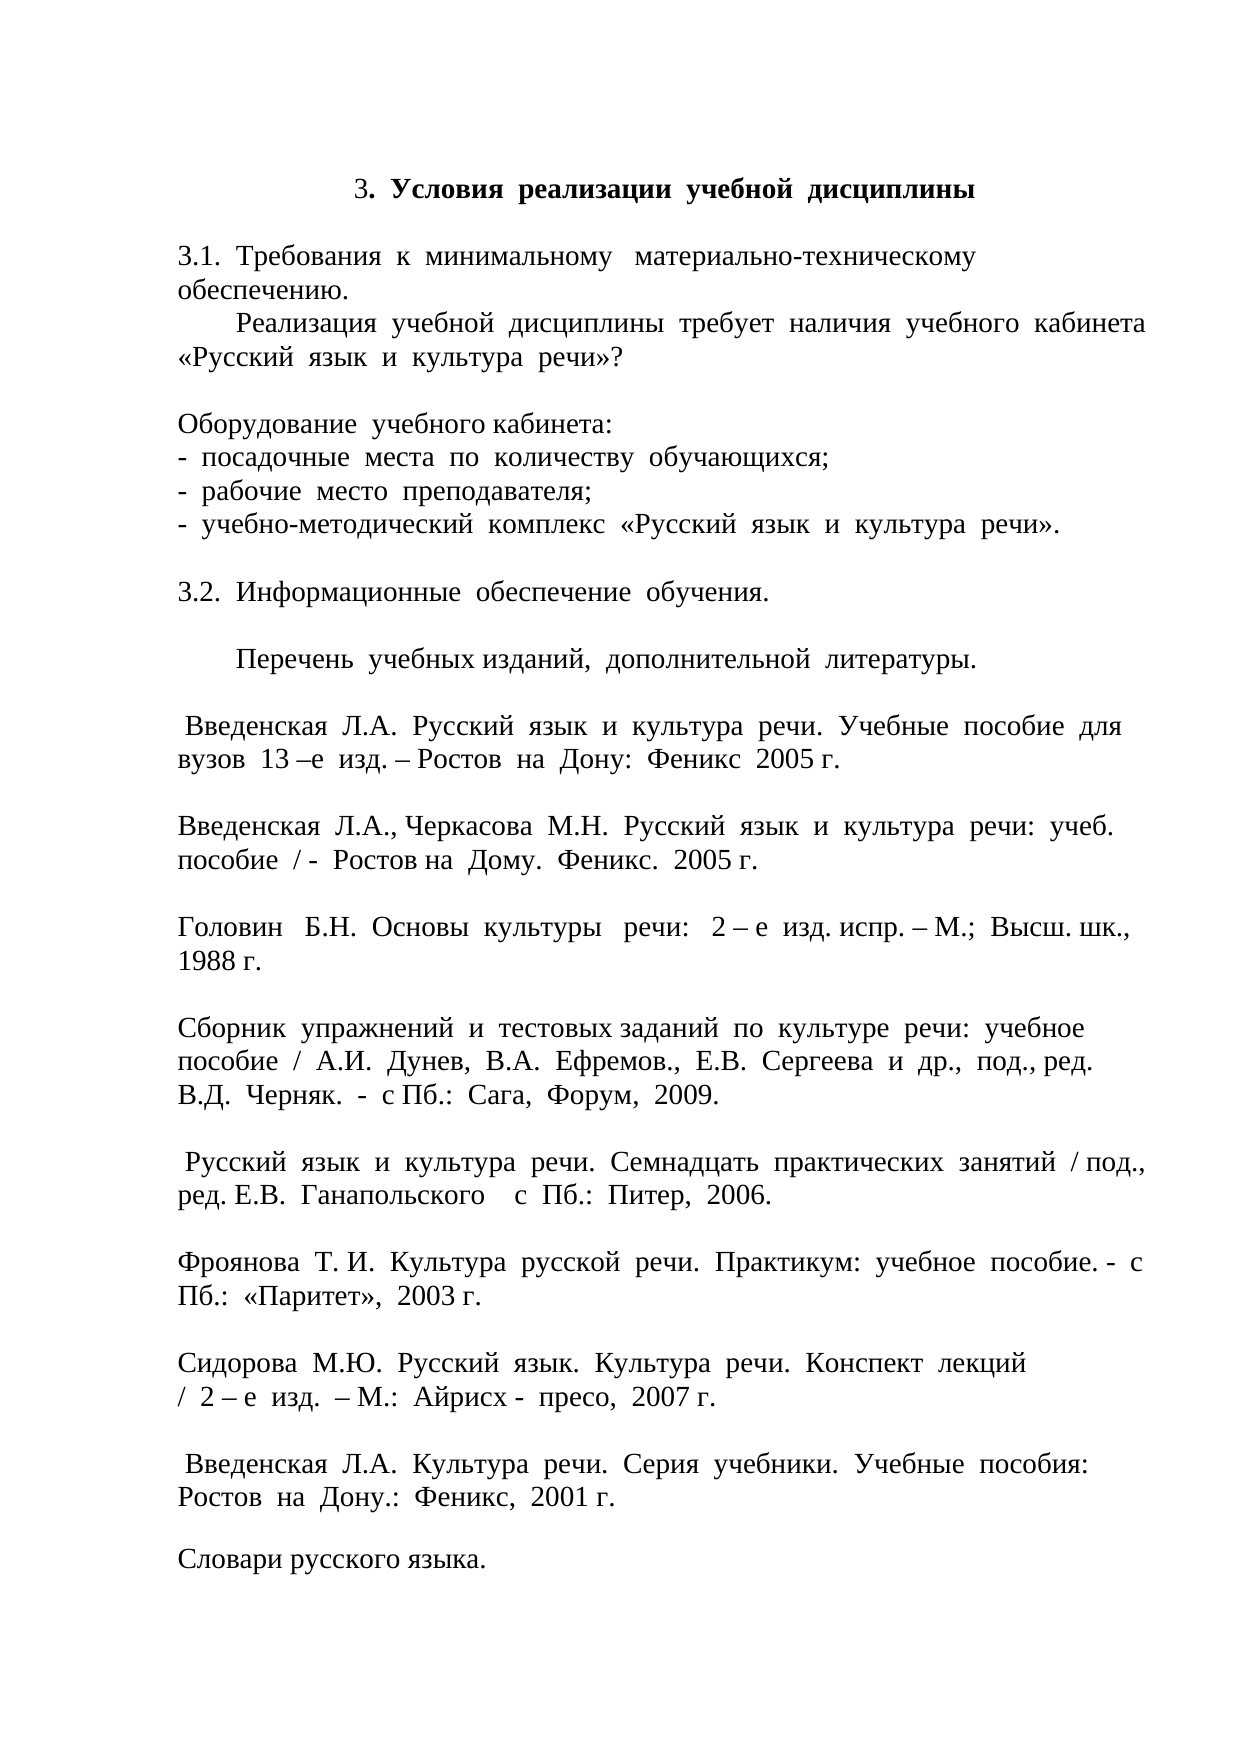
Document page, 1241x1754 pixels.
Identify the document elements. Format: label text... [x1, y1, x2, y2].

text - посадочные места по количеству обучающихся; [177, 439, 1152, 473]
text Реализация учебной дисциплины требует наличия учебного кабинета «Русский язык и культура речи»? [177, 305, 1152, 372]
text 3. Условия реализации учебной дисциплины [177, 171, 1152, 205]
text 3.1. Требования к минимальному материально-техническому обеспечению. [177, 238, 1152, 305]
text Словари русского языка. [177, 1541, 1152, 1574]
text Введенская Л.А. Русский язык и культура речи. Учебные пособие для вузов 13 –е изд. – Ростов на Дону: Феникс 2005 г. [177, 708, 1152, 775]
text Сидорова М.Ю. Русский язык. Культура речи. Конспект лекций [177, 1345, 1152, 1379]
text Оборудование учебного кабинета: [177, 406, 1152, 439]
text Головин Б.Н. Основы культуры речи: 2 – е изд. испр. – М.; Высш. шк., 1988 г. [177, 909, 1152, 976]
text 3.2. Информационные обеспечение обучения. [177, 574, 1152, 607]
text - рабочие место преподавателя; [177, 473, 1152, 507]
text Введенская Л.А., Черкасова М.Н. Русский язык и культура речи: учеб. пособие / - Ростов на Дому. Феникс. 2005 г. [177, 808, 1152, 876]
text Русский язык и культура речи. Семнадцать практических занятий / под., ред. Е.В. Ганапольского с Пб.: Питер, 2006. [177, 1144, 1152, 1211]
text Перечень учебных изданий, дополнительной литературы. [177, 641, 1152, 674]
text - учебно-методический комплекс «Русский язык и культура речи». [177, 507, 1152, 540]
text Сборник упражнений и тестовых заданий по культуре речи: учебное пособие / А.И. Дунев, В.А. Ефремов., Е.В. Сергеева и др., под., ред. В.Д. Черняк. - с Пб.: Сага, Форум, 2009. [177, 1010, 1152, 1110]
text Фроянова Т. И. Культура русской речи. Практикум: учебное пособие. - с Пб.: «Паритет», 2003 г. [177, 1244, 1152, 1312]
text / 2 – е изд. – М.: Айрисх - пресо, 2007 г. [177, 1379, 1152, 1412]
text Введенская Л.А. Культура речи. Серия учебники. Учебные пособия: Ростов на Дону.: Феникс, 2001 г. [177, 1446, 1152, 1513]
